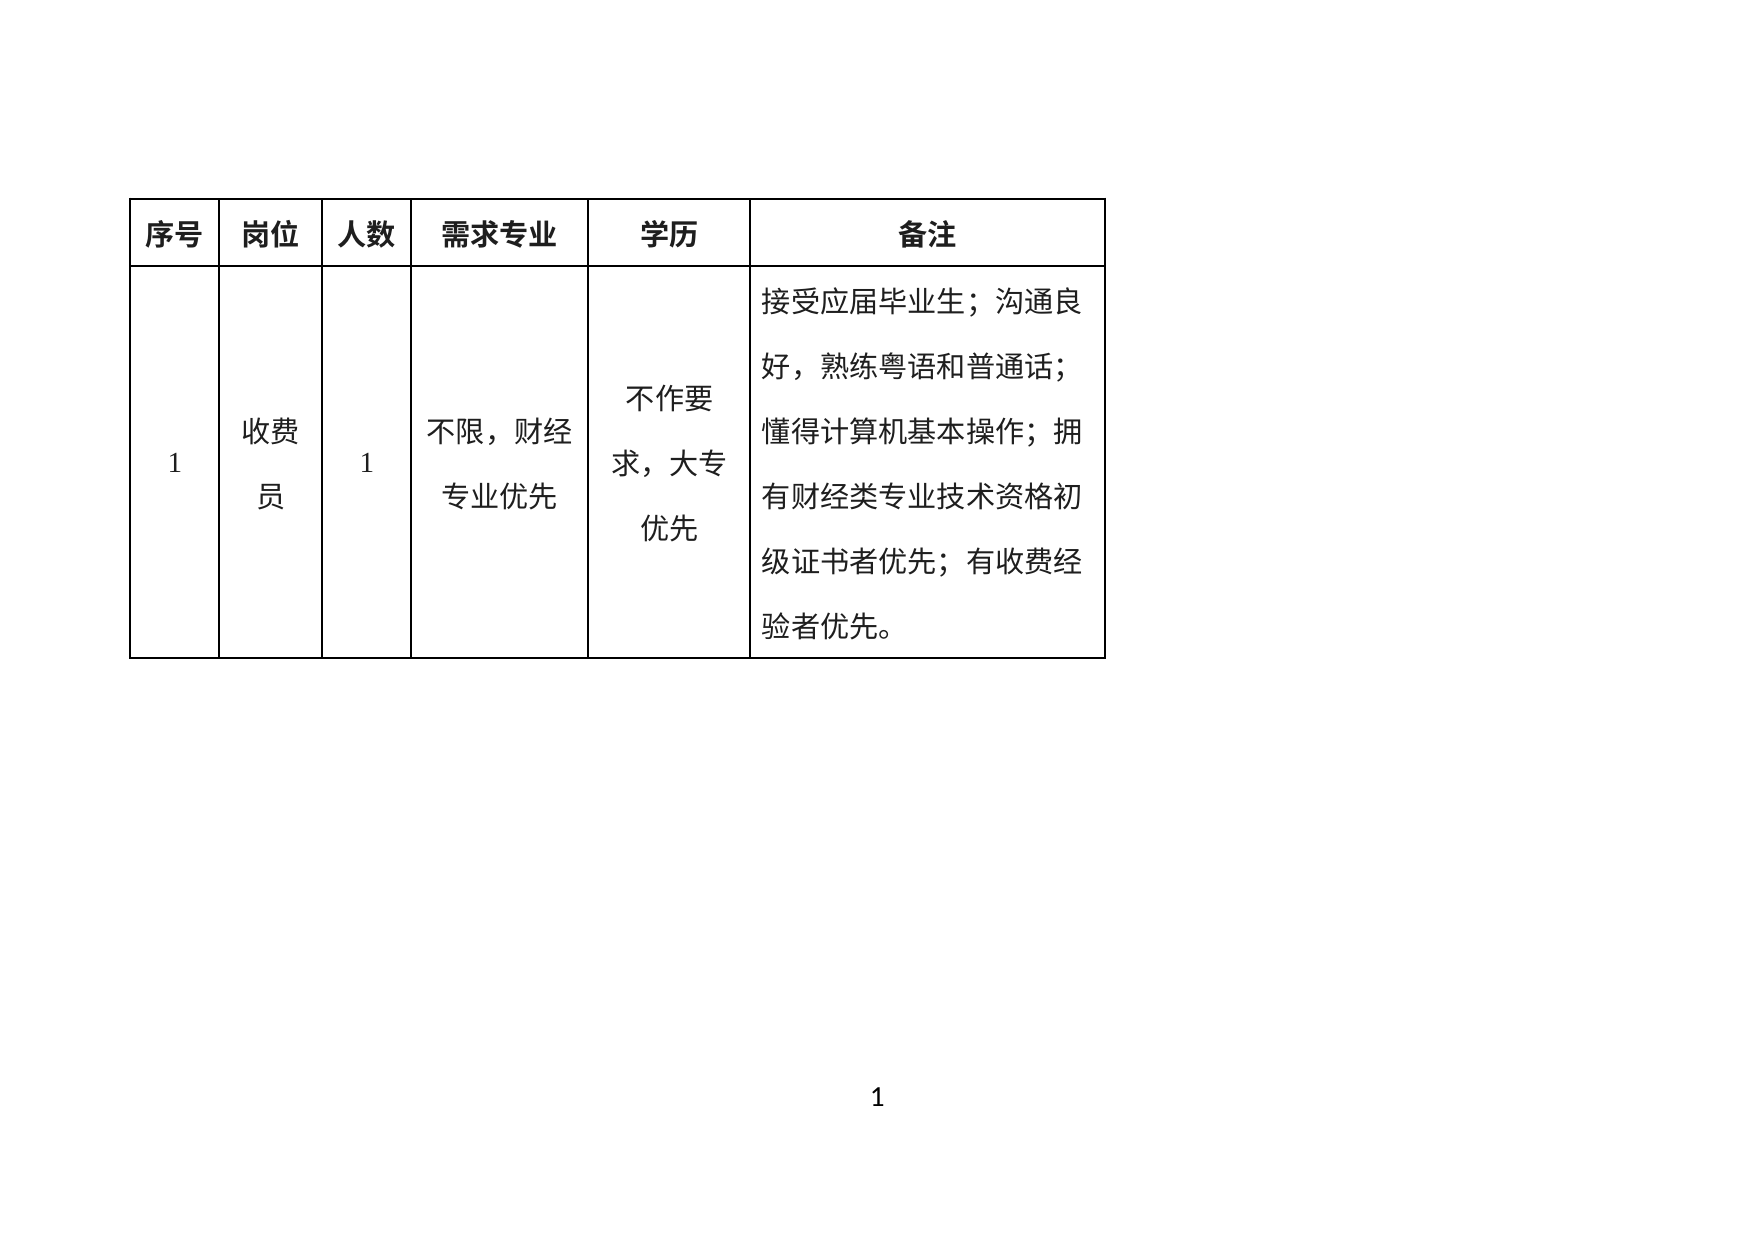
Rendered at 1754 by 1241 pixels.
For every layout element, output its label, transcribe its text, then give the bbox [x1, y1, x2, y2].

table_header 序号 [131, 200, 218, 265]
table_cell 不作要求，大专优先 [589, 267, 749, 657]
table_cell 不限，财经专业优先 [412, 267, 587, 657]
table_cell 收费员 [220, 267, 321, 657]
table_cell 接受应届毕业生；沟通良好，熟练粤语和普通话；懂得计算机基本操作；拥有财经类专业技术资格初级证书者优先；有收费经验者优先。 [751, 267, 1104, 657]
table_cell 1 [323, 267, 410, 657]
table_header 岗位 [220, 200, 321, 265]
table_header 需求专业 [412, 200, 587, 265]
table_header 人数 [323, 200, 410, 265]
table_cell 1 [131, 267, 218, 657]
table_header 学历 [589, 200, 749, 265]
table_header 备注 [751, 200, 1104, 265]
